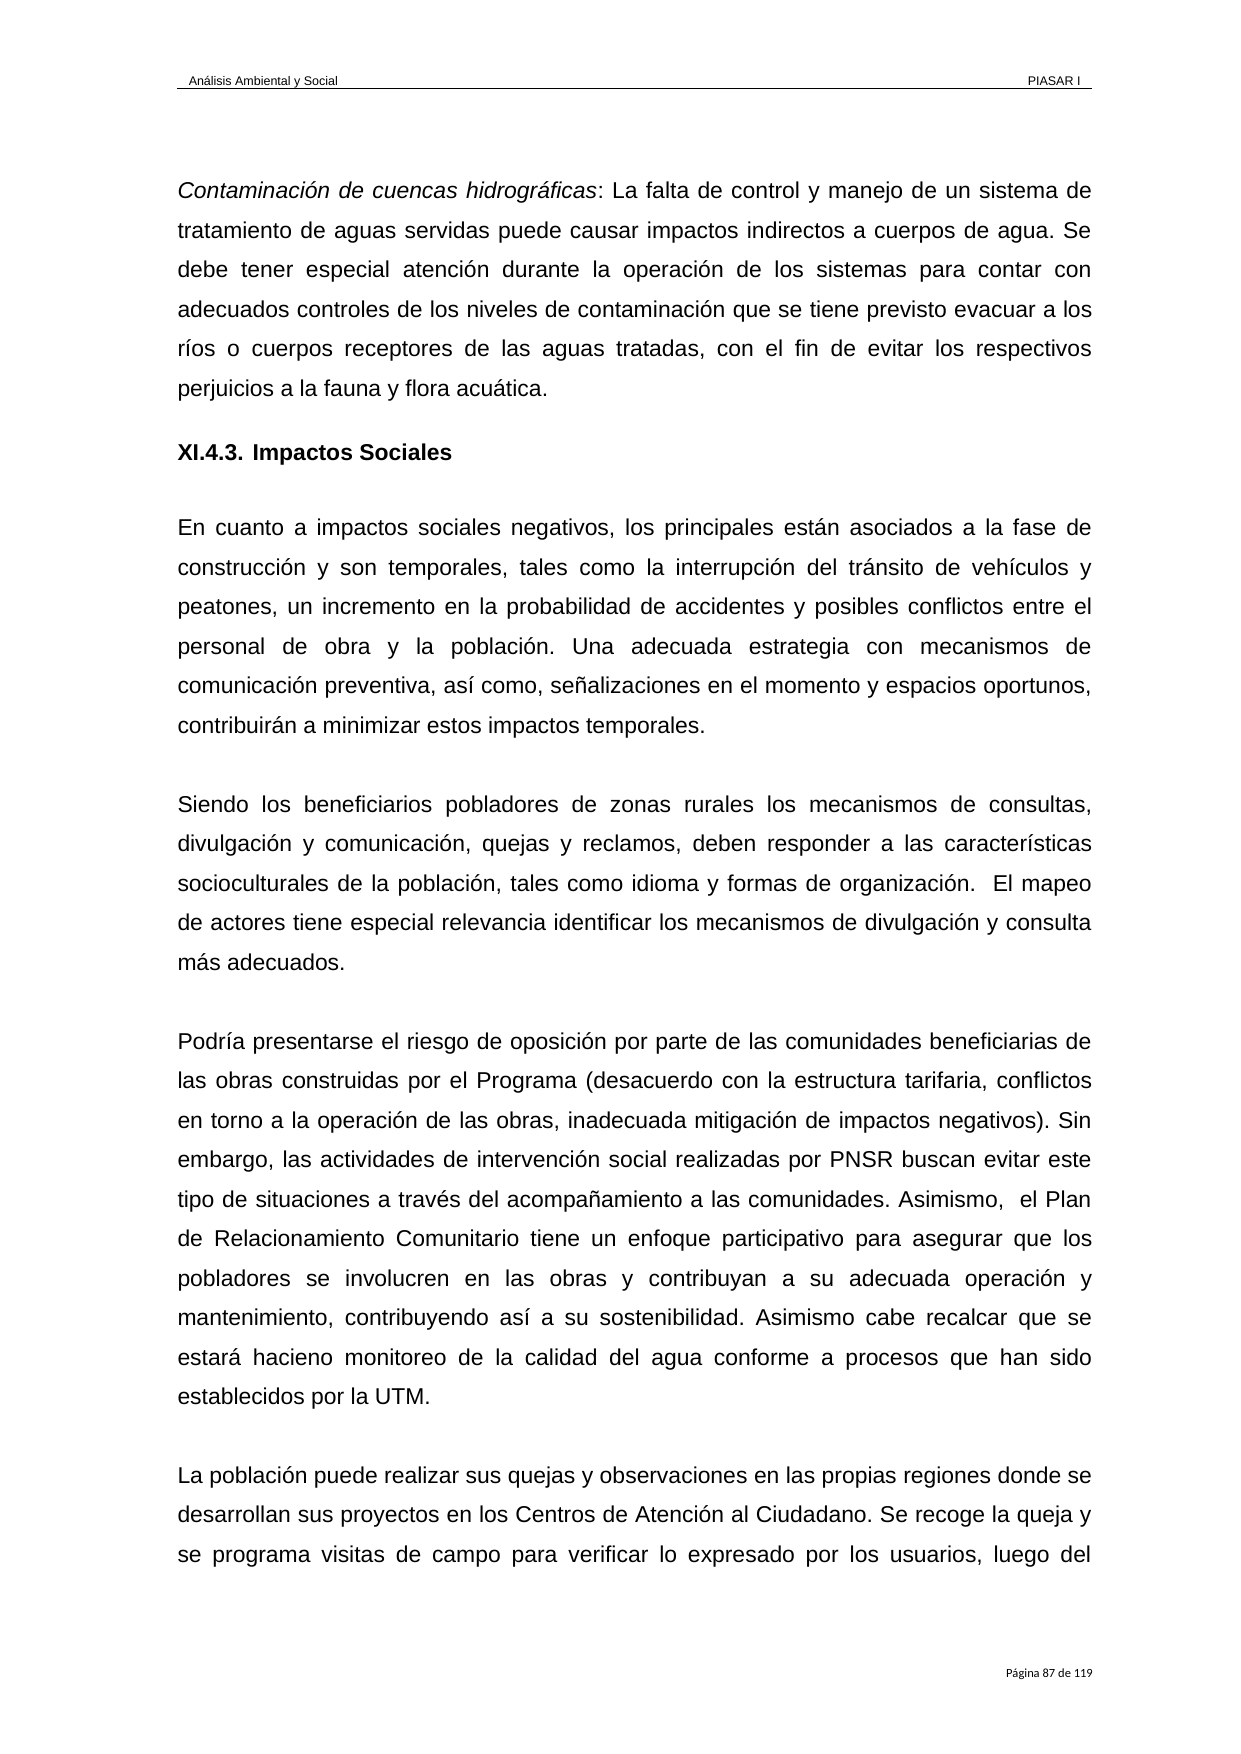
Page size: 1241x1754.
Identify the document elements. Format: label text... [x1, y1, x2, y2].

text Siendo los beneficiarios pobladores de zonas rurales los mecanismos de consultas, divulgación y comunicación, quejas y reclamos, deben responder a las características socioculturales de la población, tales como idioma y formas de organización. El mapeo de actores tiene especial relevancia identificar los mecanismos de divulgación y consulta más adecuados. [177, 791, 1092, 975]
subtitle Impactos Sociales [177, 439, 1092, 465]
text Contaminación de cuencas hidrográficas: La falta de control y manejo de un sistema de tratamiento de aguas servidas puede causar impactos indirectos a cuerpos de agua. Se debe tener especial atención durante la operación de los sistemas para contar con adecuados controles de los niveles de contaminación que se tiene previsto evacuar a los ríos o cuerpos receptores de las aguas tratadas, con el fin de evitar los respectivos perjuicios a la fauna y flora acuática. [177, 177, 1092, 401]
text Podría presentarse el riesgo de oposición por parte de las comunidades beneficiarias de las obras construidas por el Programa (desacuerdo con la estructura tarifaria, conflictos en torno a la operación de las obras, inadecuada mitigación de impactos negativos). Sin embargo, las actividades de intervención social realizadas por PNSR buscan evitar este tipo de situaciones a través del acompañamiento a las comunidades. Asimismo, el Plan de Relacionamiento Comunitario tiene un enfoque participativo para asegurar que los pobladores se involucren en las obras y contribuyan a su adecuada operación y mantenimiento, contribuyendo así a su sostenibilidad. Asimismo cabe recalcar que se estará hacieno monitoreo de la calidad del agua conforme a procesos que han sido establecidos por la UTM. [177, 1028, 1092, 1409]
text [177, 1462, 1092, 1567]
text En cuanto a impactos sociales negativos, los principales están asociados a la fase de construcción y son temporales, tales como la interrupción del tránsito de vehículos y peatones, un incremento en la probabilidad de accidentes y posibles conflictos entre el personal de obra y la población. Una adecuada estrategia con mecanismos de comunicación preventiva, así como, señalizaciones en el momento y espacios oportunos, contribuirán a minimizar estos impactos temporales. [177, 514, 1092, 738]
